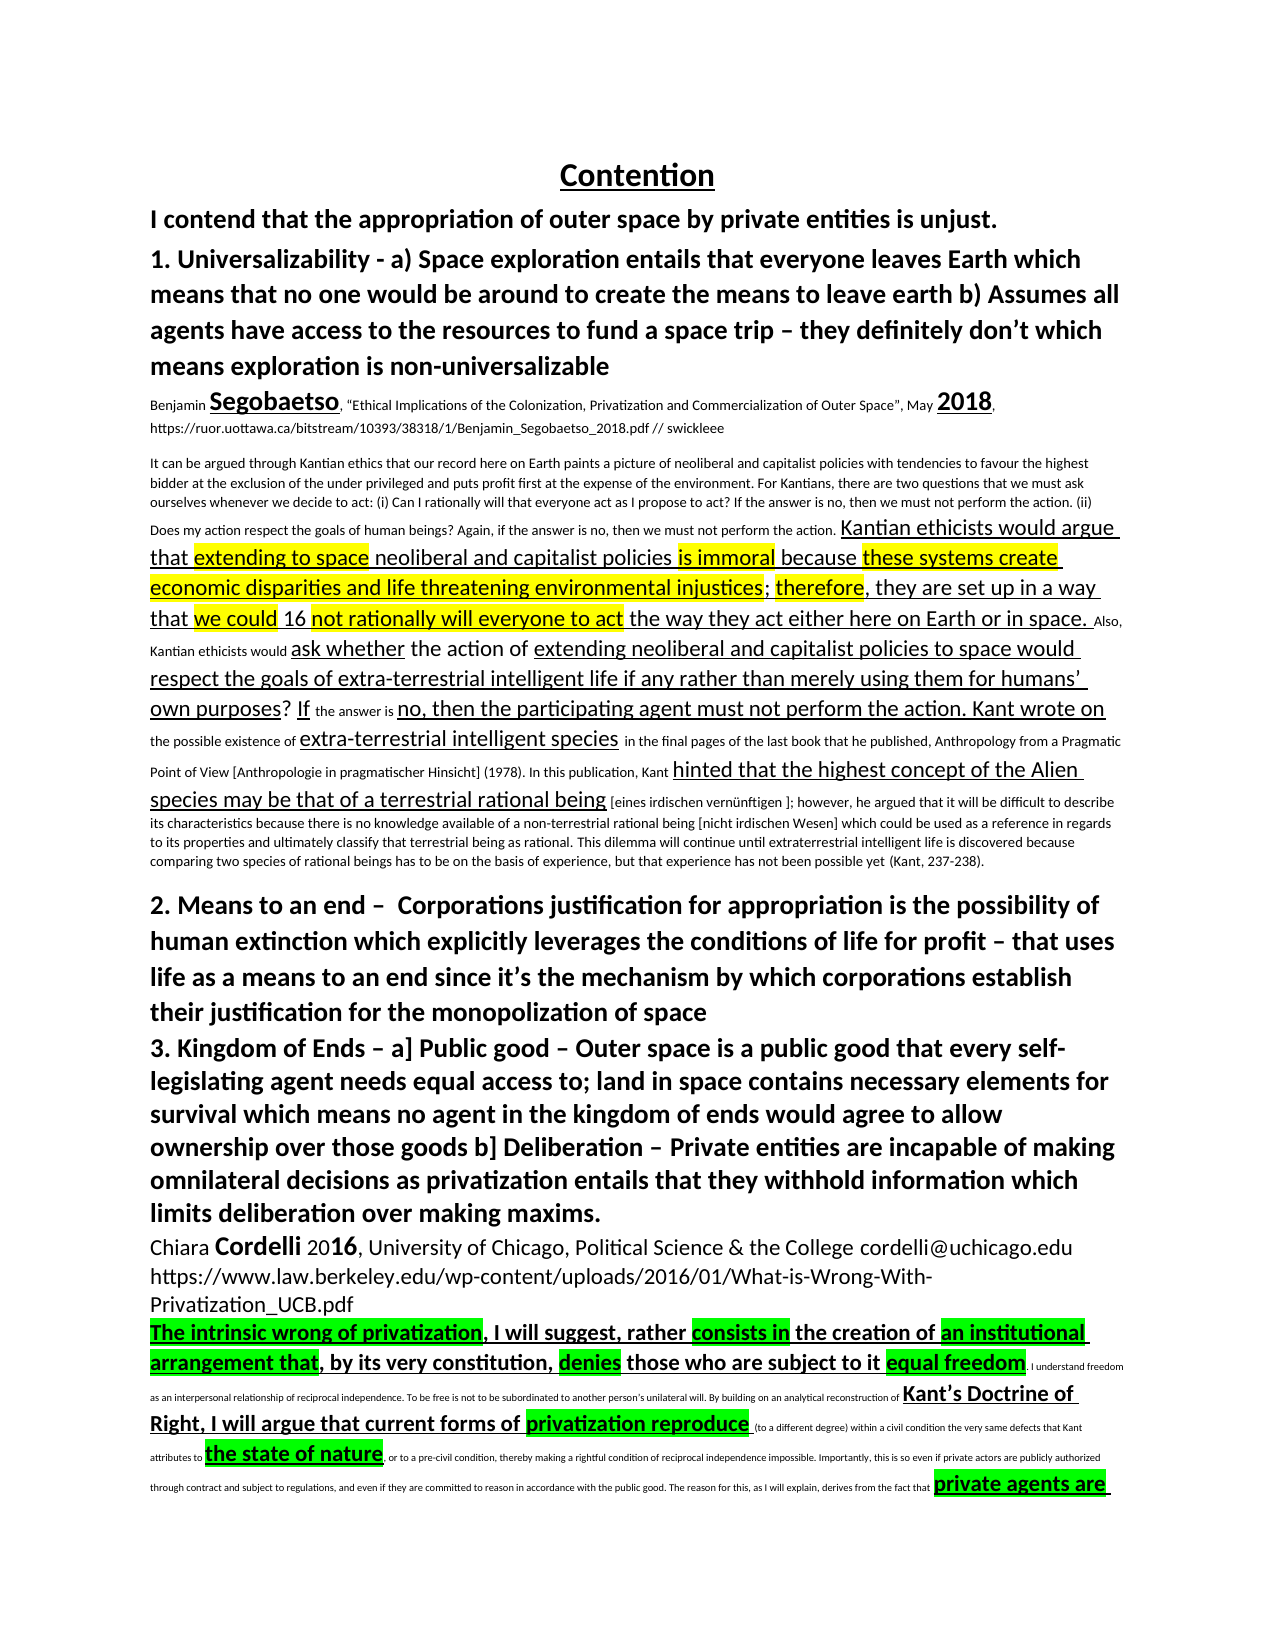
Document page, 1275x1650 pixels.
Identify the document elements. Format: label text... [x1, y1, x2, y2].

text Chiara Cordelli 2016, University of Chicago, Political Science & the College cordelli@uchicago.edu https://www.law.berkeley.edu/wp-content/uploads/2016/01/What-is-Wrong-With-Privatization_UCB.pdf [150, 1229, 1125, 1318]
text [150, 1318, 1125, 1497]
subtitle 2. Means to an end – Corporations justification for appropriation is the possibility of human extinction which explicitly leverages the conditions of life for profit – that uses life as a means to an end since it’s the mechanism by which corporations establish their justification for the monopolization of space [150, 888, 1125, 1028]
text It can be argued through Kantian ethics that our record here on Earth paints a picture of neoliberal and capitalist policies with tendencies to favour the highest bidder at the exclusion of the under privileged and puts profit first at the expense of the environment. For Kantians, there are two questions that we must ask ourselves whenever we decide to act: (i) Can I rationally will that everyone act as I propose to act? If the answer is no, then we must not perform the action. (ii) Does my action respect the goals of human beings? Again, if the answer is no, then we must not perform the action. Kantian ethicists would argue that extending to space neoliberal and capitalist policies is immoral because these systems create economic disparities and life threatening environmental injustices; therefore, they are set up in a way that we could 16 not rationally will everyone to act the way they act either here on Earth or in space. Also, Kantian ethicists would ask whether the action of extending neoliberal and capitalist policies to space would respect the goals of extra-terrestrial intelligent life if any rather than merely using them for humans’ own purposes? If the answer is no, then the participating agent must not perform the action. Kant wrote on the possible existence of extra-terrestrial intelligent species in the final pages of the last book that he published, Anthropology from a Pragmatic Point of View [Anthropologie in pragmatischer Hinsicht] (1978). In this publication, Kant hinted that the highest concept of the Alien species may be that of a terrestrial rational being [eines irdischen vernünftigen ]; however, he argued that it will be difficult to describe its characteristics because there is no knowledge available of a non-terrestrial rational being [nicht irdischen Wesen] which could be used as a reference in regards to its properties and ultimately classify that terrestrial being as rational. This dilemma will continue until extraterrestrial intelligent life is discovered because comparing two species of rational beings has to be on the basis of experience, but that experience has not been possible yet (Kant, 237-238). [150, 455, 1125, 871]
subtitle 1. Universalizability - a) Space exploration entails that everyone leaves Earth which means that no one would be around to create the means to leave earth b) Assumes all agents have access to the resources to fund a space trip – they definitely don’t which means exploration is non-universalizable [150, 242, 1125, 382]
subtitle I contend that the appropriation of outer space by private entities is unjust. [150, 202, 1125, 235]
text Contention [150, 154, 1125, 195]
text Benjamin Segobaetso, “Ethical Implications of the Colonization, Privatization and Commercialization of Outer Space”, May 2018, https://ruor.uottawa.ca/bitstream/10393/38318/1/Benjamin_Segobaetso_2018.pdf // swickleee [150, 384, 1125, 437]
text 3. Kingdom of Ends – a] Public good – Outer space is a public good that every self-legislating agent needs equal access to; land in space contains necessary elements for survival which means no agent in the kingdom of ends would agree to allow ownership over those goods b] Deliberation – Private entities are incapable of making omnilateral decisions as privatization entails that they withhold information which limits deliberation over making maxims. [150, 1031, 1125, 1229]
